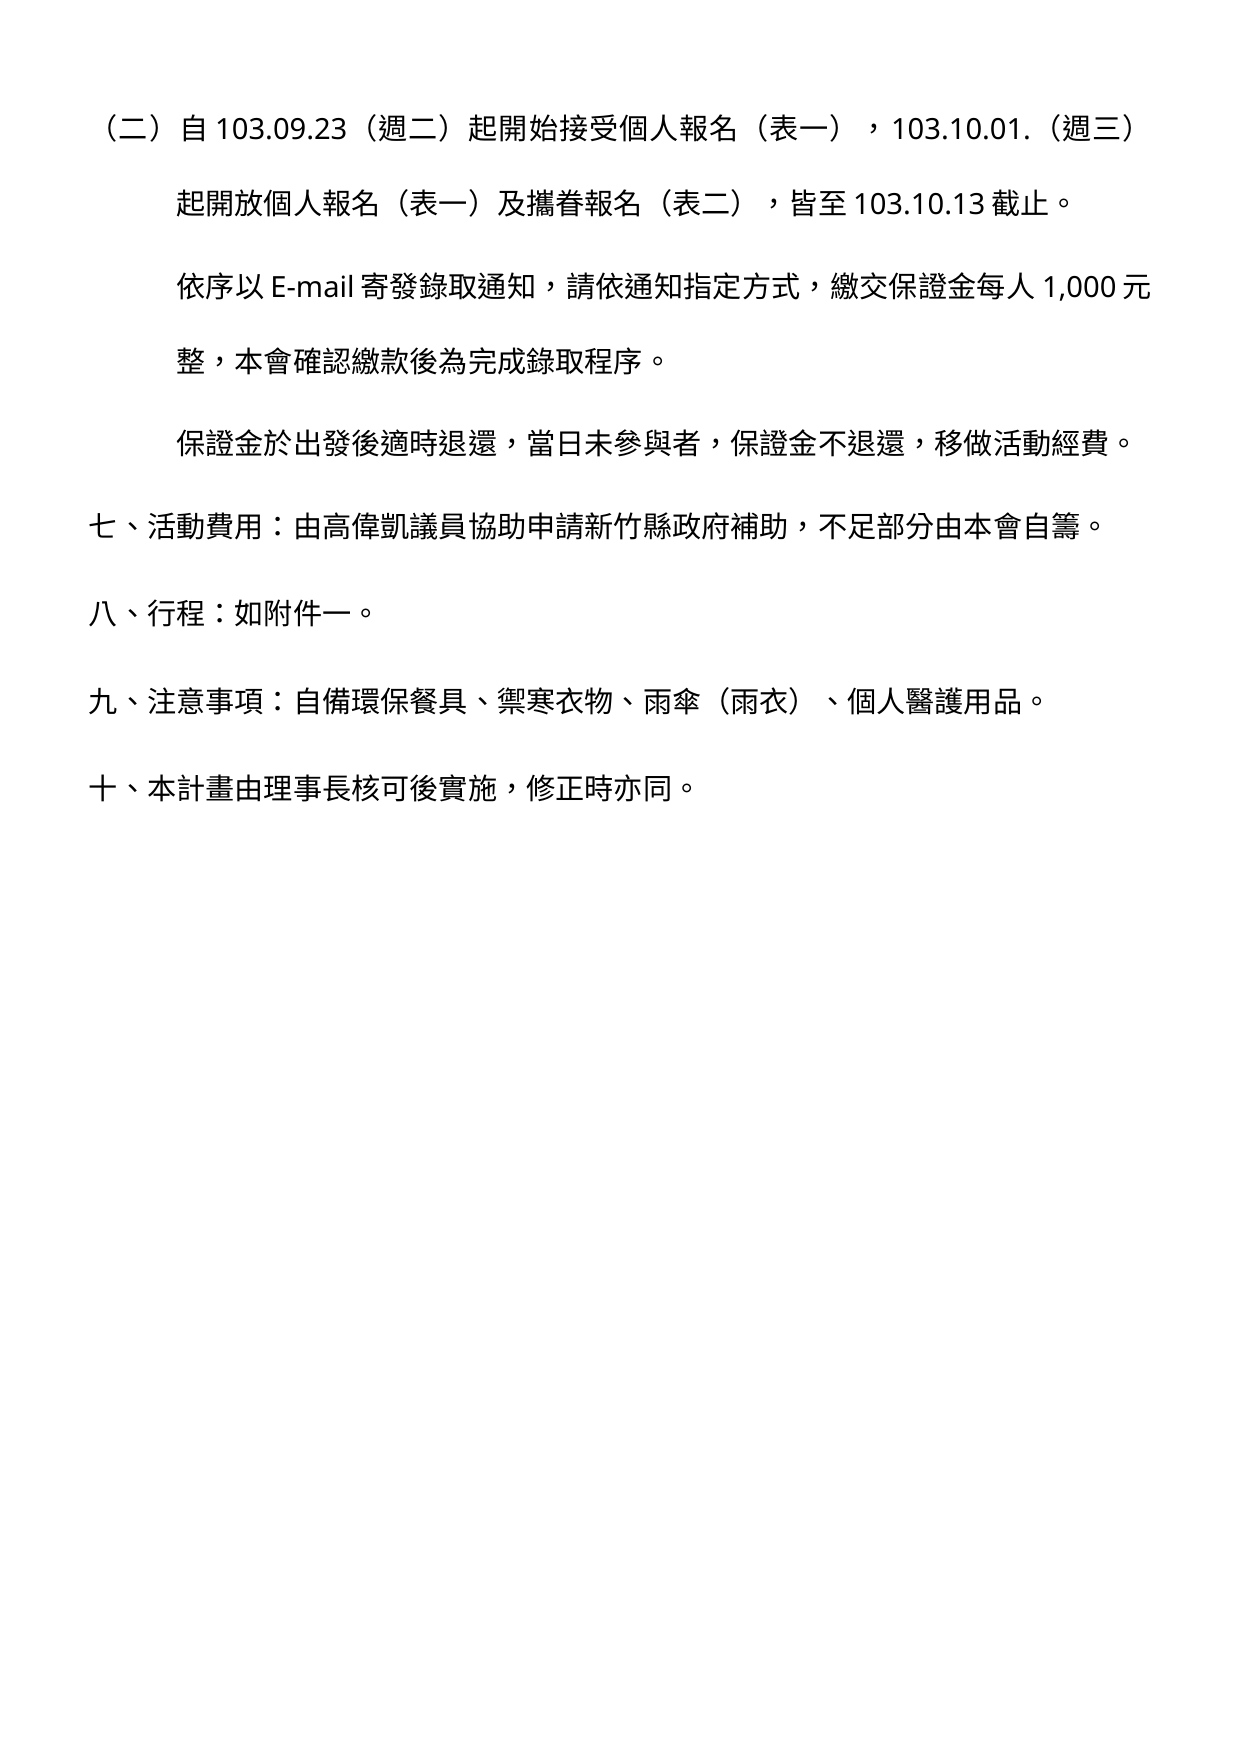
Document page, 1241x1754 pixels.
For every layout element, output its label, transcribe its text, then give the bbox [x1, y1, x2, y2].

text 保證金於出發後適時退還，當日未參與者，保證金不退還，移做活動經費。 [89, 404, 1152, 479]
text 依序以E-mail寄發錄取通知，請依通知指定方式，繳交保證金每人1,000元整，本會確認繳款後為完成錄取程序。 [176, 247, 1152, 397]
text （二）自103.09.23（週二）起開始接受個人報名（表一），103.10.01.（週三）起開放個人報名（表一）及攜眷報名（表二），皆至103.10.13截止。 [89, 89, 1152, 239]
text 七、活動費用：由高偉凱議員協助申請新竹縣政府補助，不足部分由本會自籌。 [89, 487, 1152, 562]
text 九、注意事項：自備環保餐具、禦寒衣物、雨傘（雨衣）、個人醫護用品。 [89, 662, 1152, 737]
text 八、行程：如附件一。 [89, 574, 1152, 649]
text 十、本計畫由理事長核可後實施，修正時亦同。 [89, 749, 1152, 824]
